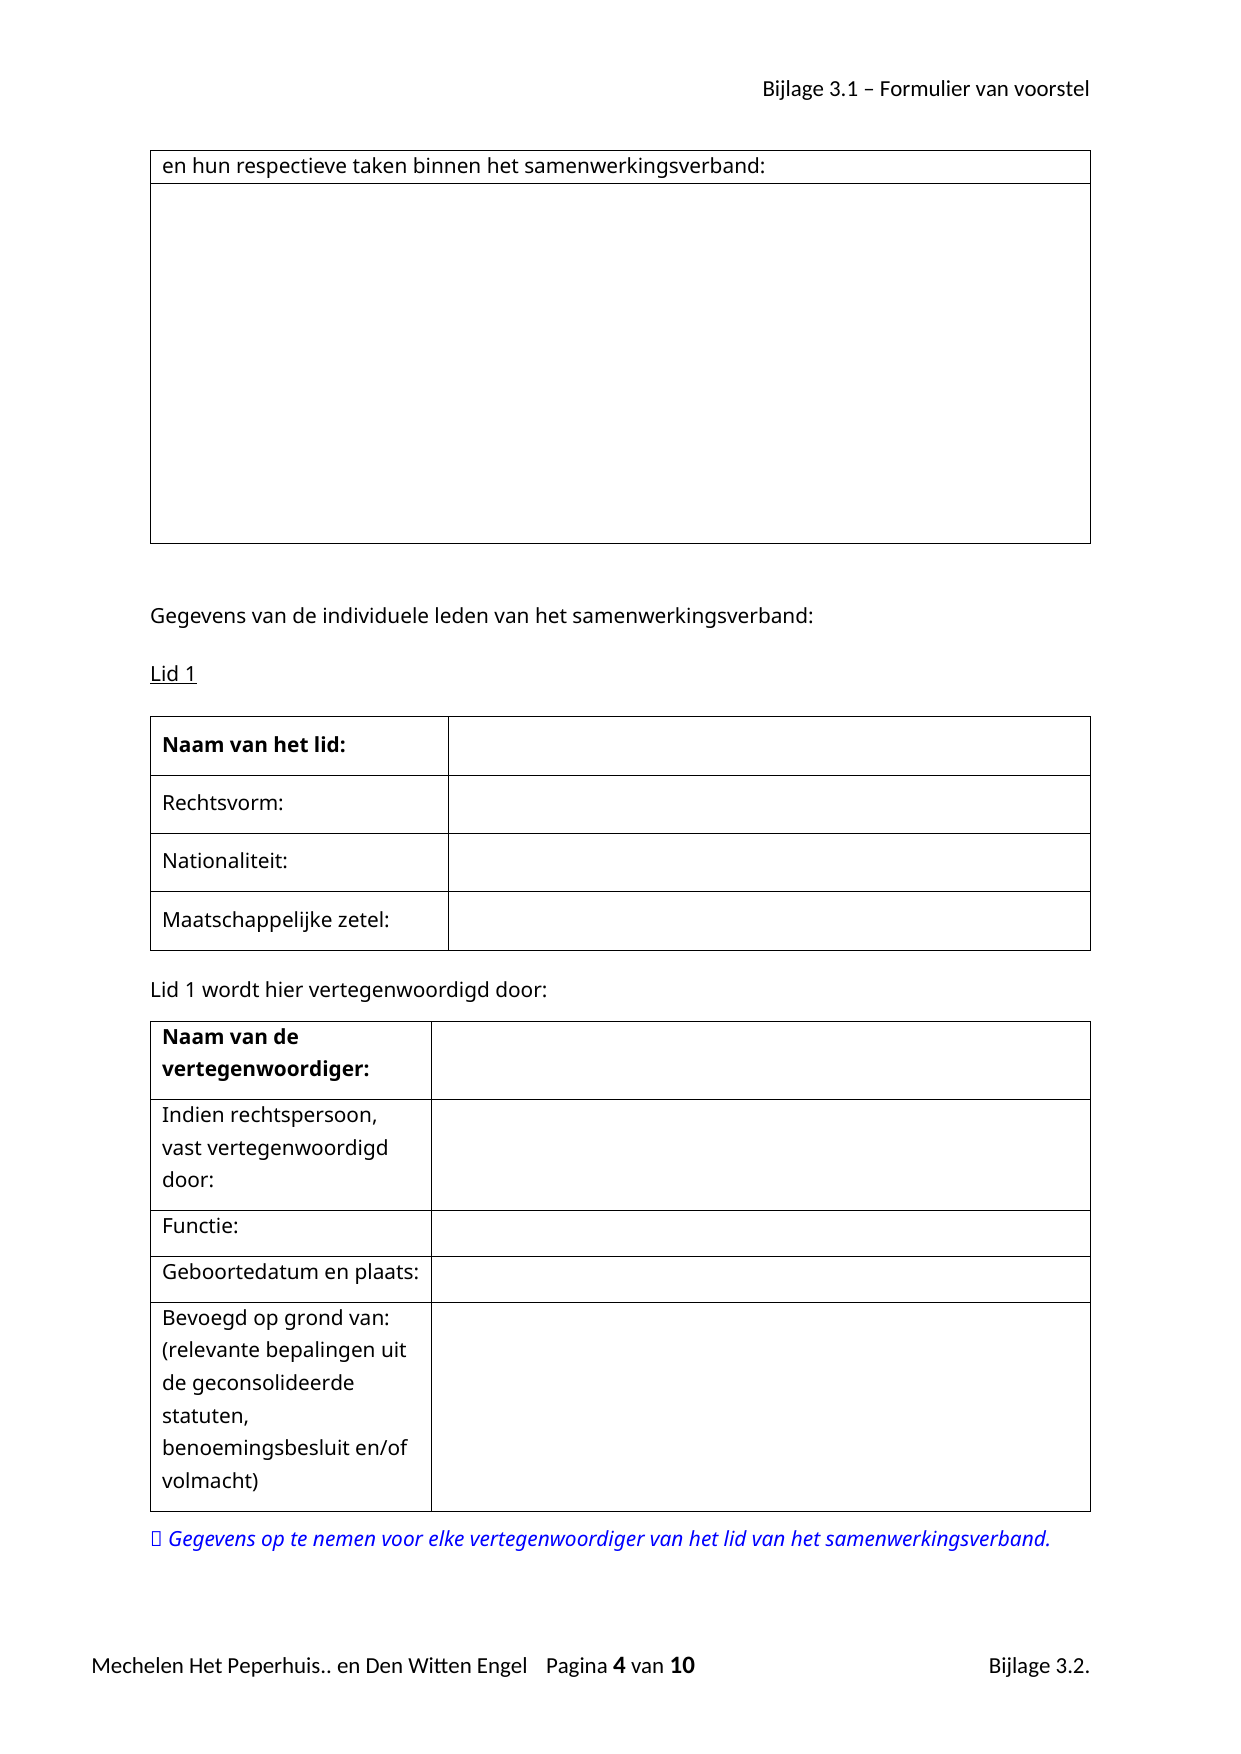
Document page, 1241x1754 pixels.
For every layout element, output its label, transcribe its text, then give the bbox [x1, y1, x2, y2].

table_cell [449, 834, 1090, 891]
table_cell [151, 184, 1090, 542]
table_cell [432, 1211, 1090, 1256]
table_cell Functie: [151, 1211, 431, 1256]
table_cell Bevoegd op grond van: (relevante bepalingen uit de geconsolideerde statuten, benoemingsbesluit en/of volmacht) [151, 1303, 431, 1511]
table_header [449, 717, 1090, 774]
text  Gegevens op te nemen voor elke vertegenwoordiger van het lid van het samenwerkingsverband. [150, 1524, 1090, 1553]
text Lid 1 [150, 659, 1090, 687]
table_cell [449, 776, 1090, 833]
table_header [432, 1022, 1090, 1099]
text Lid 1 wordt hier vertegenwoordigd door: [150, 976, 1090, 1004]
table_header Naam van het lid: [151, 717, 448, 774]
table_cell [432, 1257, 1090, 1302]
table_cell Geboortedatum en plaats: [151, 1257, 431, 1302]
table_cell Nationaliteit: [151, 834, 448, 891]
table_cell Indien rechtspersoon, vast vertegenwoordigd door: [151, 1100, 431, 1210]
text Gegevens van de individuele leden van het samenwerkingsverband: [150, 601, 1090, 629]
table_cell [432, 1100, 1090, 1210]
table_cell Maatschappelijke zetel: [151, 892, 448, 949]
table_header Naam van de vertegenwoordiger: [151, 1022, 431, 1099]
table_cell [151, 151, 1090, 183]
table_cell [449, 892, 1090, 949]
table_cell [432, 1303, 1090, 1511]
table_cell Rechtsvorm: [151, 776, 448, 833]
